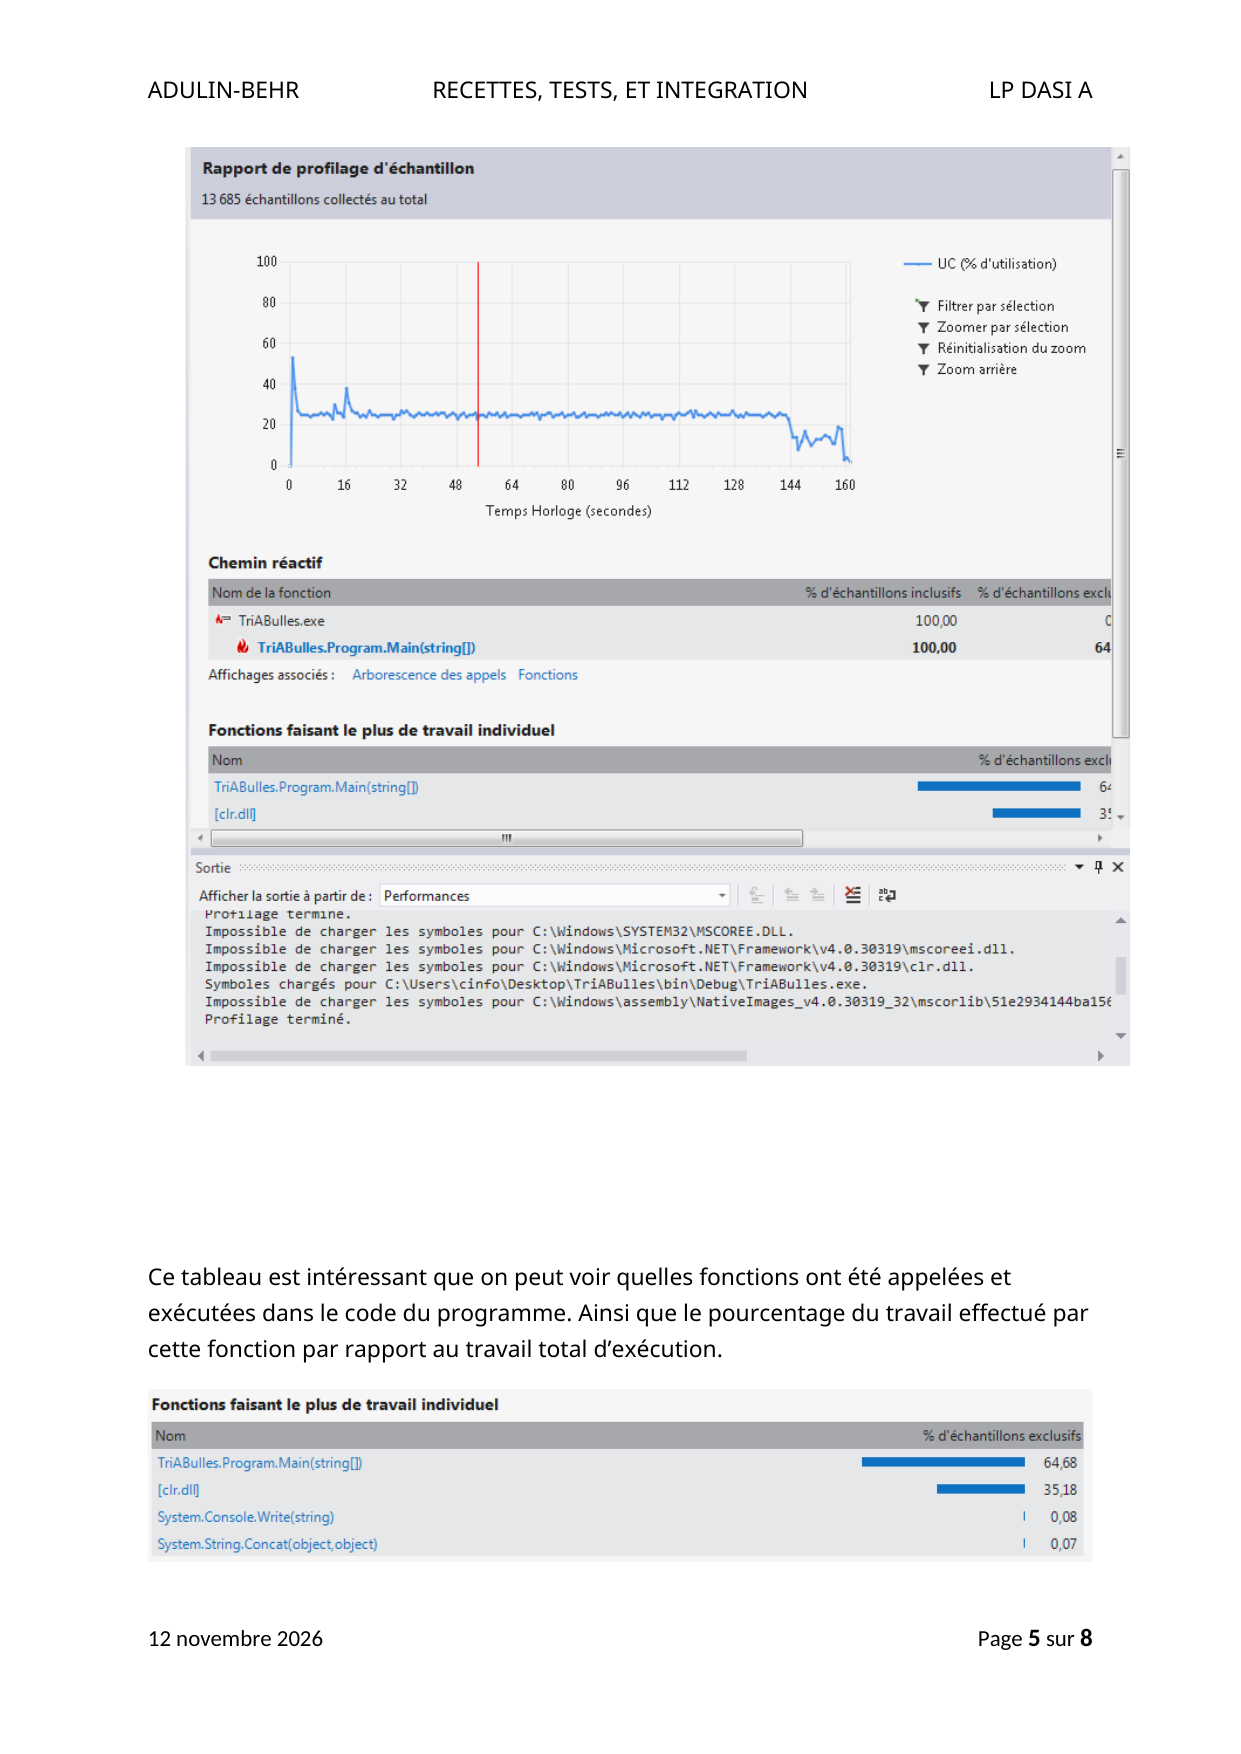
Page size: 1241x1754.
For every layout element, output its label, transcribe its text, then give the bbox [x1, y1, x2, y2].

picture [185, 147, 1130, 1066]
picture [147, 1389, 1093, 1562]
text Ce tableau est intéressant que on peut voir quelles fonctions ont été appelées et exécutées dans le code du programme. Ainsi que le pourcentage du travail effectué par cette fonction par rapport au travail total d’exécution. [148, 1261, 1093, 1364]
